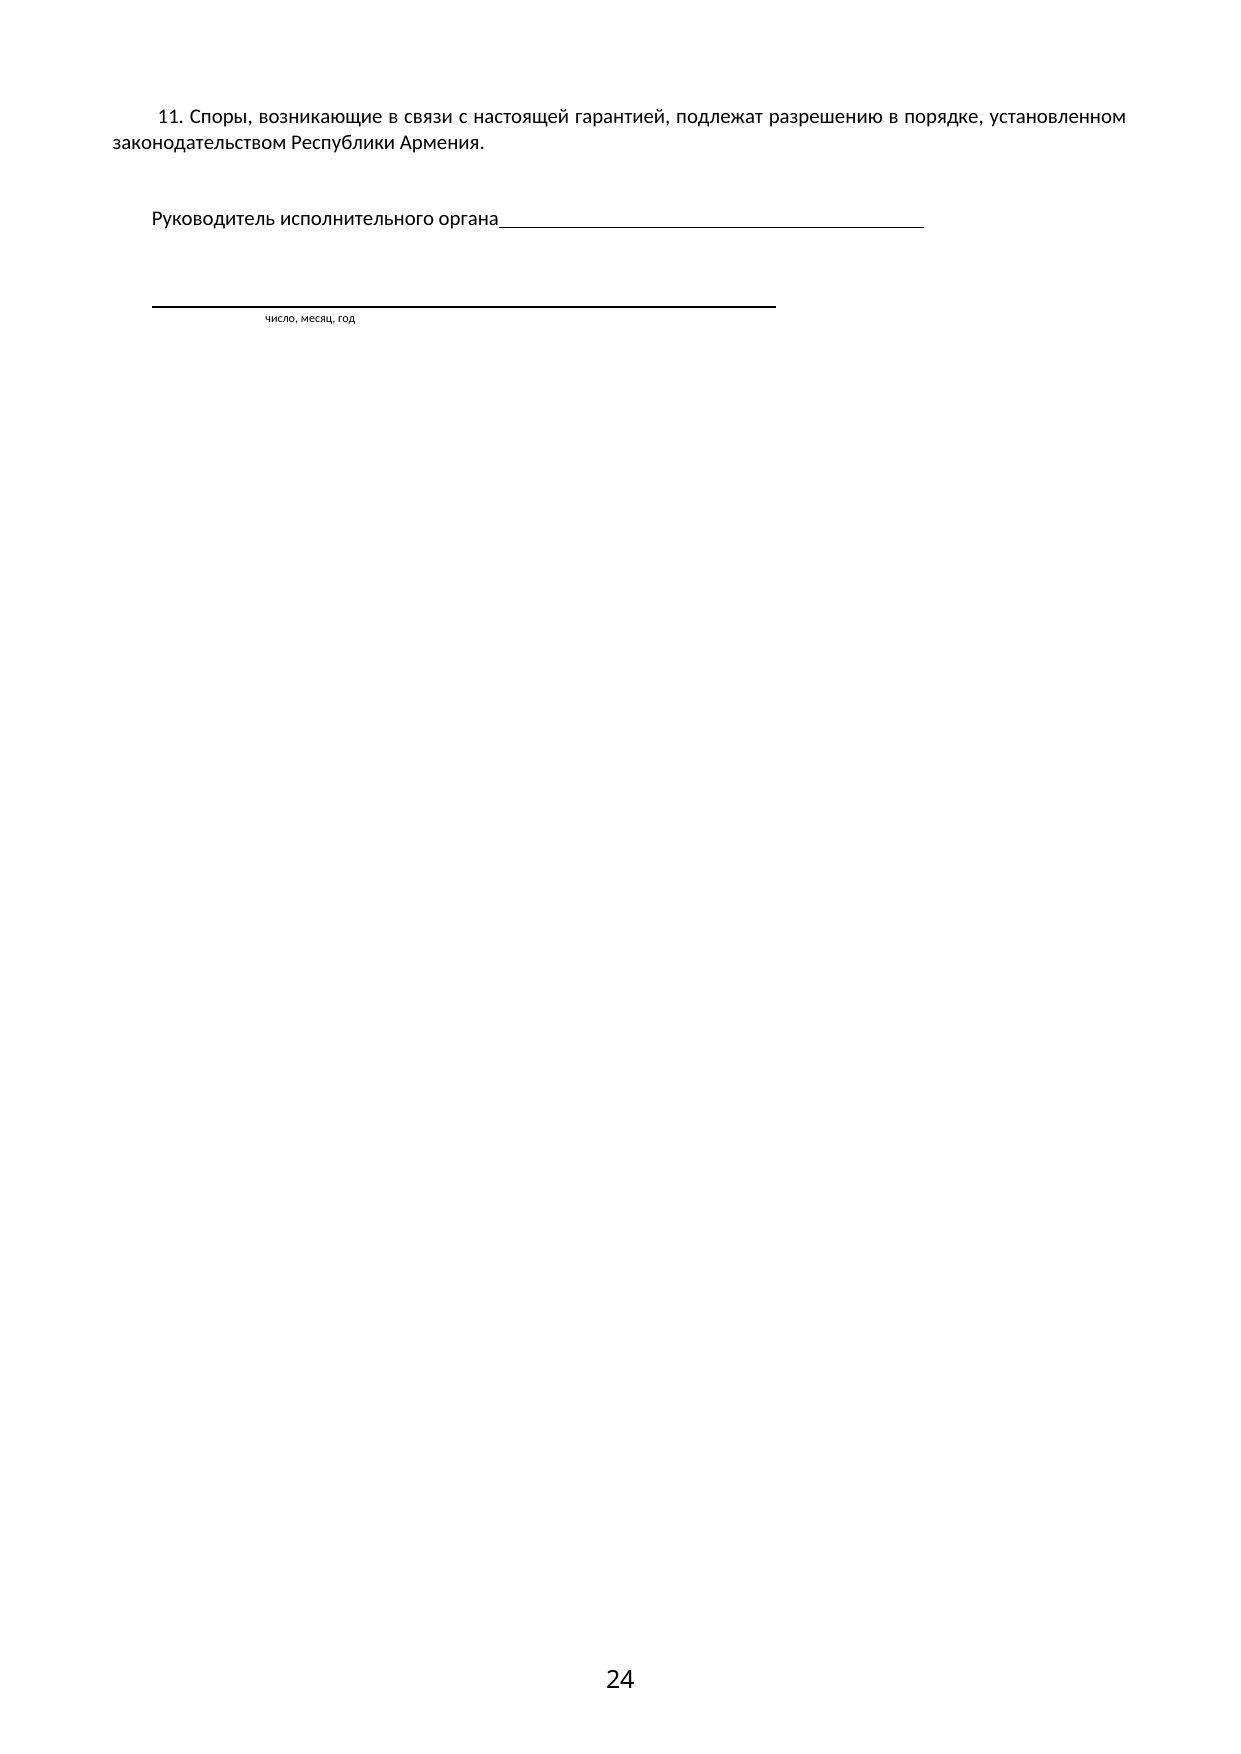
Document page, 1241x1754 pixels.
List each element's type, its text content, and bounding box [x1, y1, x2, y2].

text 11. Споры, возникающие в связи с настоящей гарантией, подлежат разрешению в порядке, установленном законодательством Республики Армения. [112, 103, 1128, 154]
text число, месяц, год [112, 310, 1128, 336]
text Руководитель исполнительного органа [112, 205, 1128, 231]
